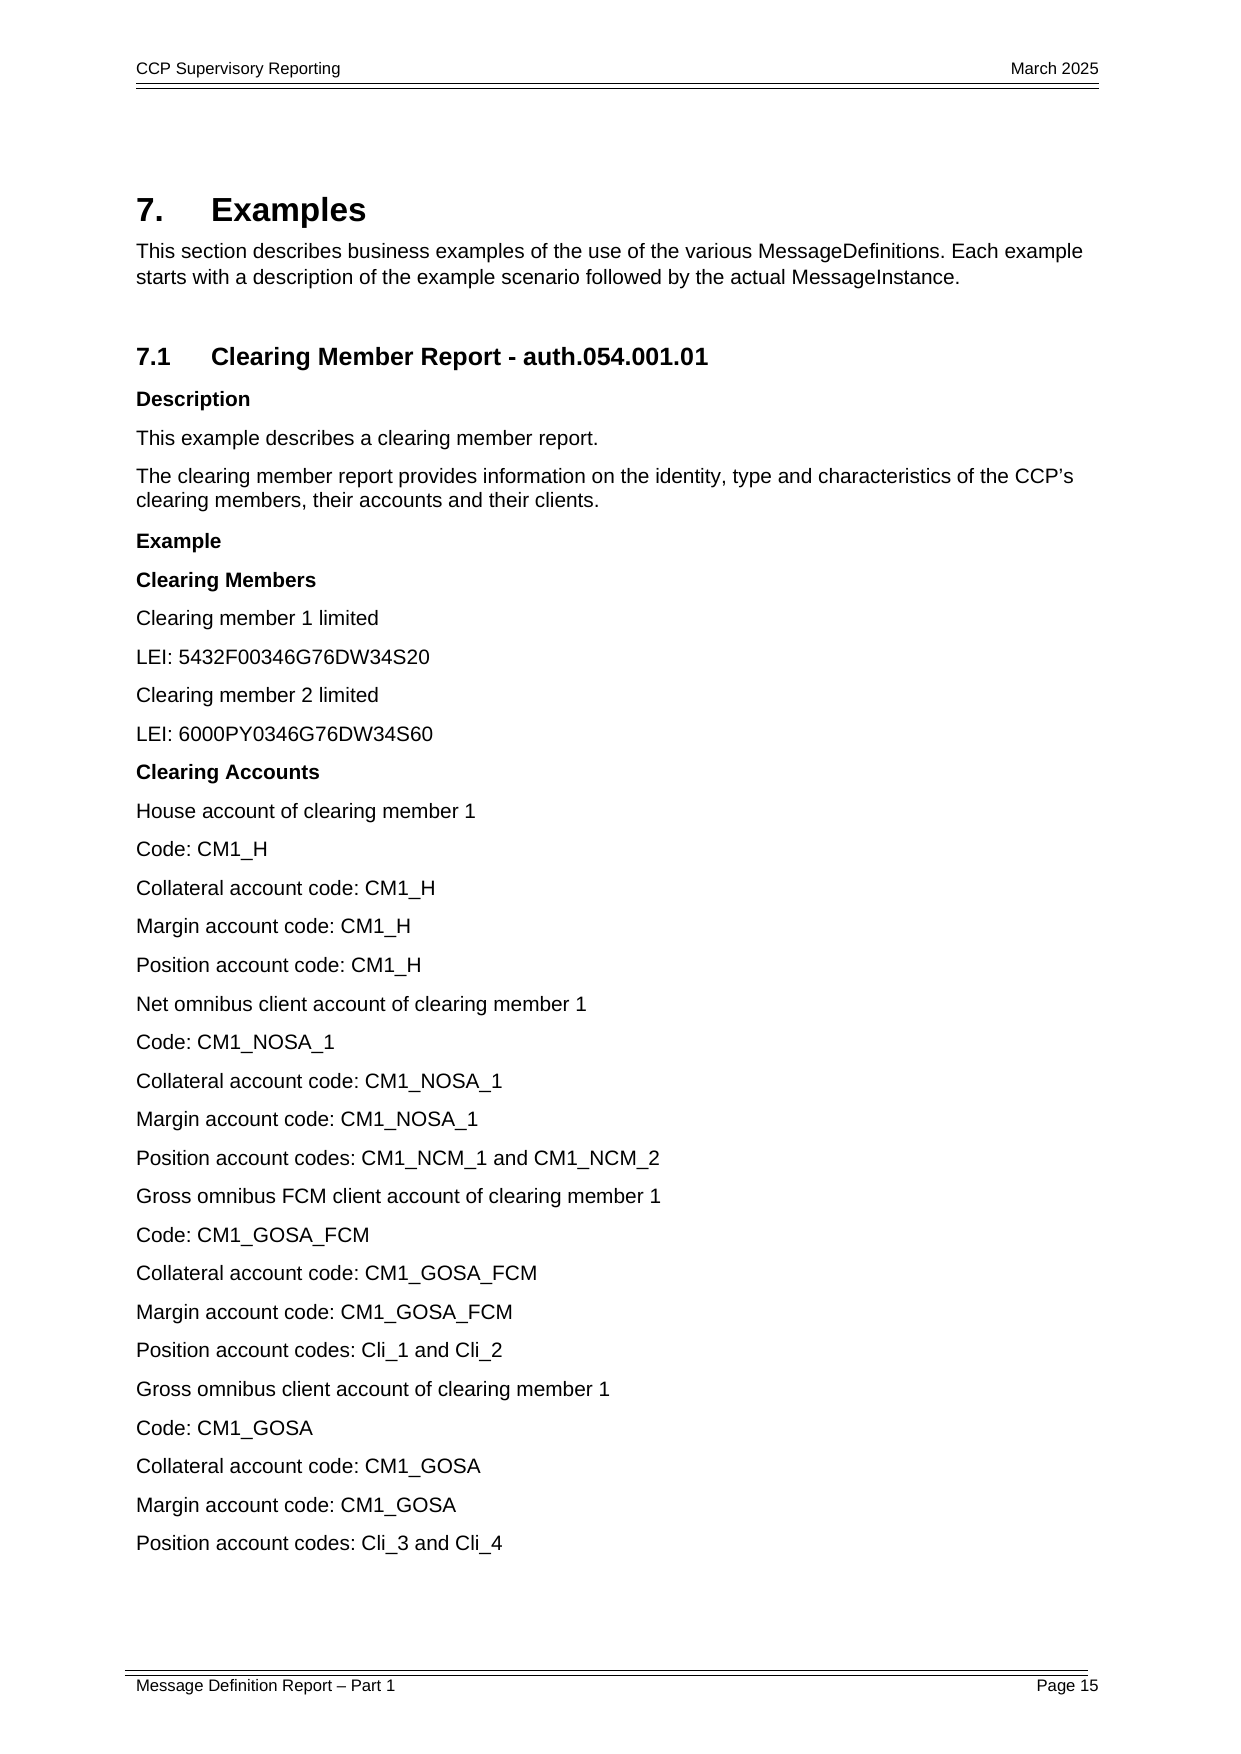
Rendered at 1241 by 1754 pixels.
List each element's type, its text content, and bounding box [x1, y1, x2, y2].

text Position account code: CM1_H [136, 953, 1104, 977]
subtitle Examples [136, 191, 1104, 229]
text This example describes a clearing member report. [136, 426, 1104, 450]
text Example [136, 529, 1104, 553]
text Clearing Accounts [136, 760, 1104, 784]
text The clearing member report provides information on the identity, type and characteristics of the CCP’s clearing members, their accounts and their clients. [136, 464, 1104, 512]
text Position account codes: Cli_1 and Cli_2 [136, 1338, 1104, 1362]
text Net omnibus client account of clearing member 1 [136, 991, 1104, 1015]
text Gross omnibus client account of clearing member 1 [136, 1377, 1104, 1401]
text This section describes business examples of the use of the various MessageDefinitions. Each example starts with a description of the example scenario followed by the actual MessageInstance. [136, 239, 1104, 290]
text Code: CM1_GOSA_FCM [136, 1223, 1104, 1247]
text Margin account code: CM1_GOSA [136, 1492, 1104, 1516]
text Collateral account code: CM1_H [136, 876, 1104, 900]
text LEI: 6000PY0346G76DW34S60 [136, 722, 1104, 746]
text Description [136, 387, 1104, 411]
text House account of clearing member 1 [136, 799, 1104, 823]
text Collateral account code: CM1_NOSA_1 [136, 1068, 1104, 1092]
text Margin account code: CM1_NOSA_1 [136, 1107, 1104, 1131]
text Clearing member 2 limited [136, 683, 1104, 707]
text Clearing Members [136, 567, 1104, 591]
text Margin account code: CM1_H [136, 914, 1104, 938]
subtitle Clearing Member Report - auth.054.001.01 [136, 342, 1104, 371]
text Clearing member 1 limited [136, 606, 1104, 630]
text Margin account code: CM1_GOSA_FCM [136, 1300, 1104, 1324]
text Position account codes: Cli_3 and Cli_4 [136, 1531, 1104, 1555]
text Code: CM1_H [136, 837, 1104, 861]
text Collateral account code: CM1_GOSA_FCM [136, 1261, 1104, 1285]
text Code: CM1_NOSA_1 [136, 1030, 1104, 1054]
text Gross omnibus FCM client account of clearing member 1 [136, 1184, 1104, 1208]
text Code: CM1_GOSA [136, 1415, 1104, 1439]
text Position account codes: CM1_NCM_1 and CM1_NCM_2 [136, 1146, 1104, 1169]
text Collateral account code: CM1_GOSA [136, 1454, 1104, 1478]
text LEI: 5432F00346G76DW34S20 [136, 644, 1104, 668]
